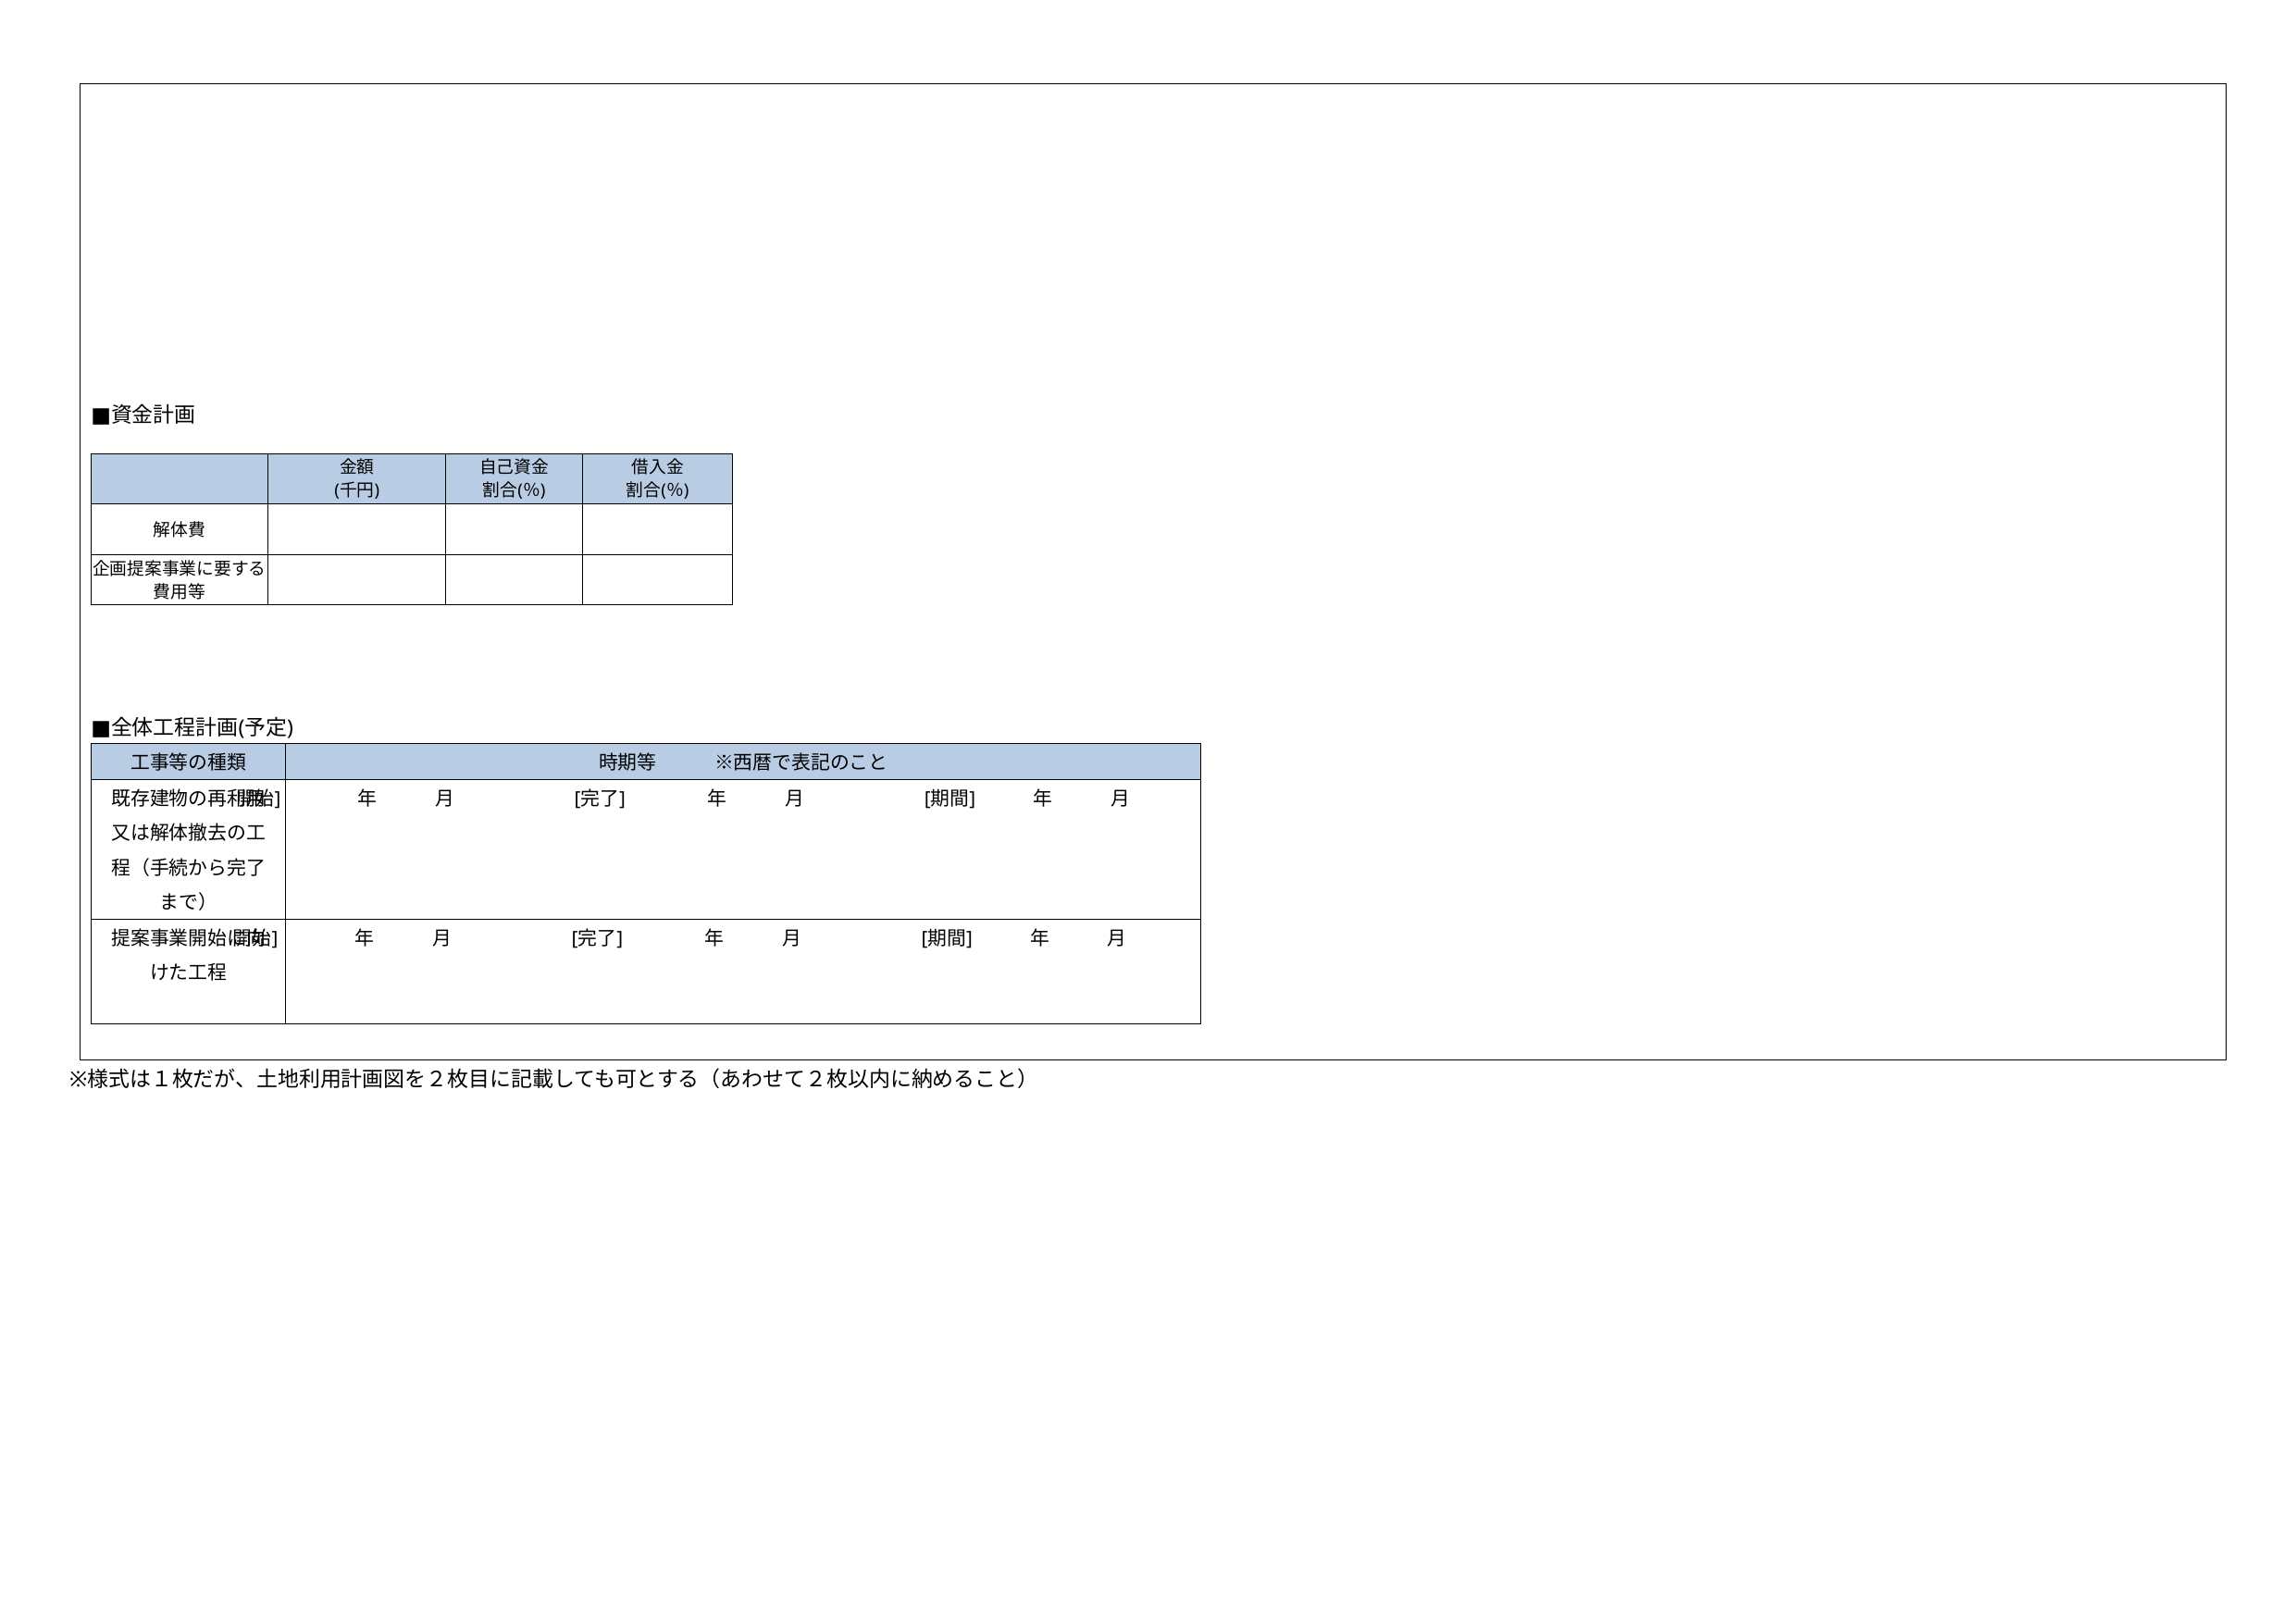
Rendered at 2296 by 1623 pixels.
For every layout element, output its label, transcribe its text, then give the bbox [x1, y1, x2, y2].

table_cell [81, 84, 2226, 1059]
text ※様式は１枚だが、土地利用計画図を２枚目に記載しても可とする（あわせて２枚以内に納めること） [69, 1060, 2226, 1095]
